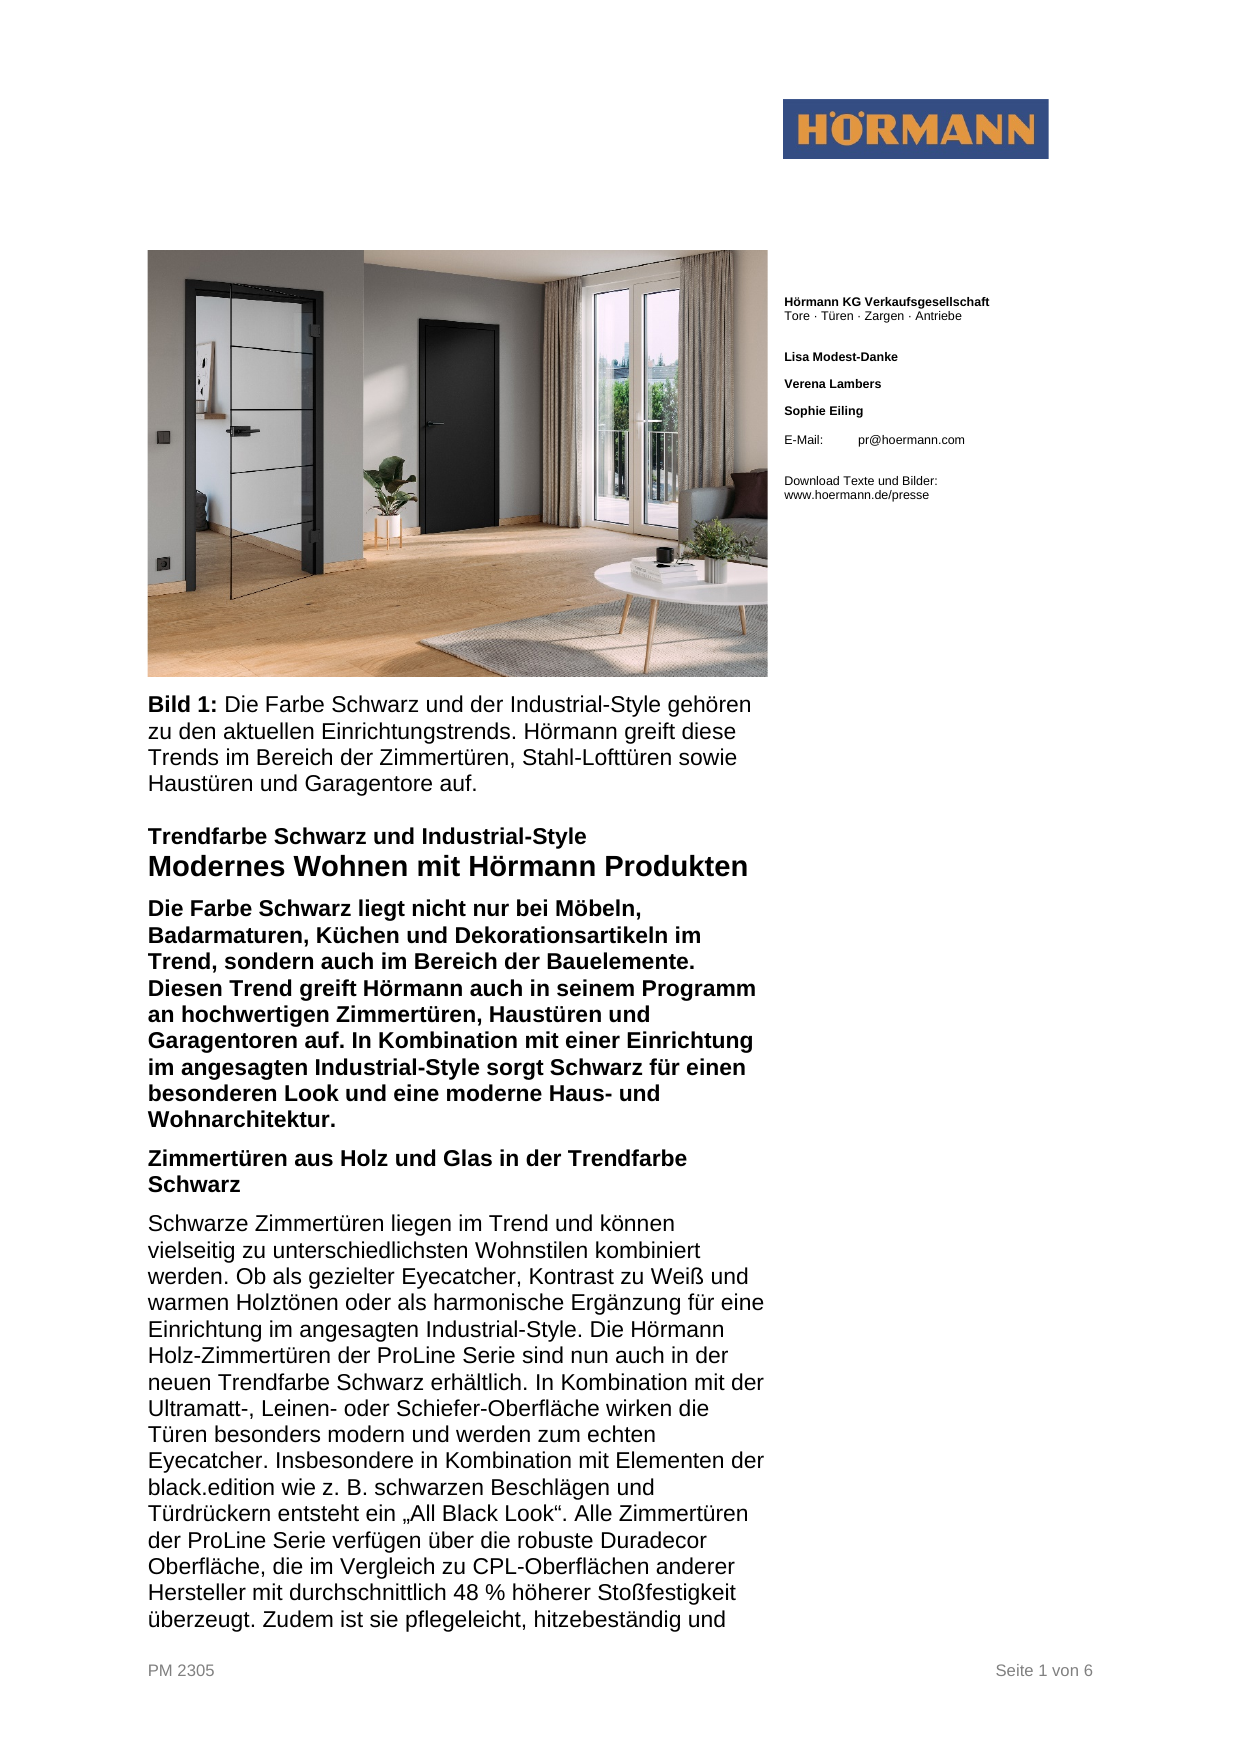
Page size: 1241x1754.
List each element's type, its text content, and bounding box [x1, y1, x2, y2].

picture [783, 99, 1049, 159]
text Bild 1: Die Farbe Schwarz und der Industrial-Style gehören zu den aktuellen Einrichtungstrends. Hörmann greift diese Trends im Bereich der Zimmertüren, Stahl-Lofttüren sowie Haustüren und Garagentore auf. [148, 691, 766, 797]
picture [147, 250, 768, 677]
text Die Farbe Schwarz liegt nicht nur bei Möbeln, Badarmaturen, Küchen und Dekorationsartikeln im Trend, sondern auch im Bereich der Bauelemente. Diesen Trend greift Hörmann auch in seinem Programm an hochwertigen Zimmertüren, Haustüren und Garagentoren auf. In Kombination mit einer Einrichtung im angesagten Industrial-Style sorgt Schwarz für einen besonderen Look und eine moderne Haus- und Wohnarchitektur. [148, 895, 768, 1133]
text Zimmertüren aus Holz und Glas in der Trendfarbe Schwarz [148, 1145, 768, 1198]
text Trendfarbe Schwarz und Industrial-Style Modernes Wohnen mit Hörmann Produkten [148, 823, 766, 883]
